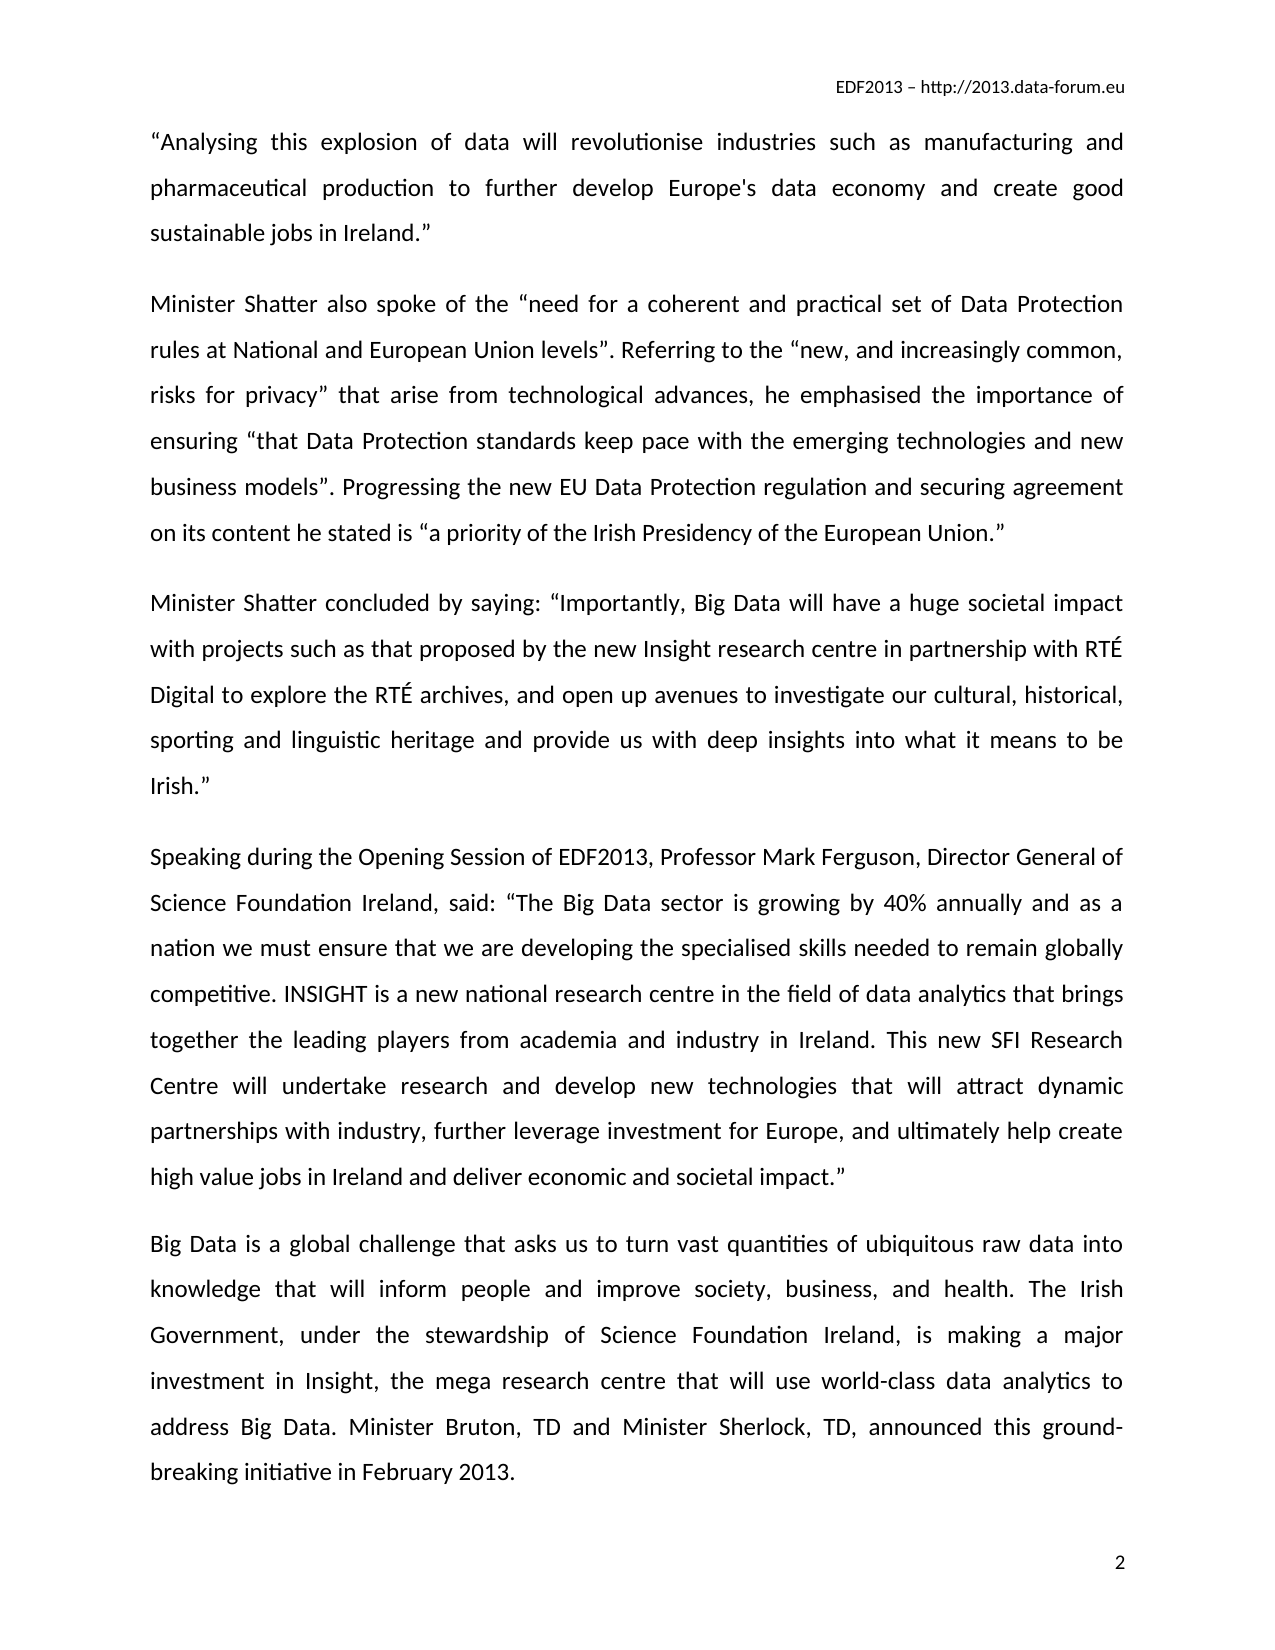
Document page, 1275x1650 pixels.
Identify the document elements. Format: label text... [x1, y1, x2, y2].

text Big Data is a global challenge that asks us to turn vast quantities of ubiquitous raw data into knowledge that will inform people and improve society, business, and health. The Irish Government, under the stewardship of Science Foundation Ireland, is making a major investment in Insight, the mega research centre that will use world-class data analytics to address Big Data. Minister Bruton, TD and Minister Sherlock, TD, announced this ground-breaking initiative in February 2013. [150, 1228, 1125, 1487]
text Speaking during the Opening Session of EDF2013, Professor Mark Ferguson, Director General of Science Foundation Ireland, said: “The Big Data sector is growing by 40% annually and as a nation we must ensure that we are developing the specialised skills needed to remain globally competitive. INSIGHT is a new national research centre in the field of data analytics that brings together the leading players from academia and industry in Ireland. This new SFI Research Centre will undertake research and develop new technologies that will attract dynamic partnerships with industry, further leverage investment for Europe, and ultimately help create high value jobs in Ireland and deliver economic and societal impact.” [150, 841, 1125, 1192]
text “Analysing this explosion of data will revolutionise industries such as manufacturing and pharmaceutical production to further develop Europe's data economy and create good sustainable jobs in Ireland.” [150, 126, 1125, 248]
text Minister Shatter concluded by saying: “Importantly, Big Data will have a huge societal impact with projects such as that proposed by the new Insight research centre in partnership with RTÉ Digital to explore the RTÉ archives, and open up avenues to investigate our cultural, historical, sporting and linguistic heritage and provide us with deep insights into what it means to be Irish.” [150, 587, 1125, 801]
text Minister Shatter also spoke of the “need for a coherent and practical set of Data Protection rules at National and European Union levels”. Referring to the “new, and increasingly common, risks for privacy” that arise from technological advances, he emphasised the importance of ensuring “that Data Protection standards keep pace with the emerging technologies and new business models”. Progressing the new EU Data Protection regulation and securing agreement on its content he stated is “a priority of the Irish Presidency of the European Union.” [150, 288, 1125, 547]
